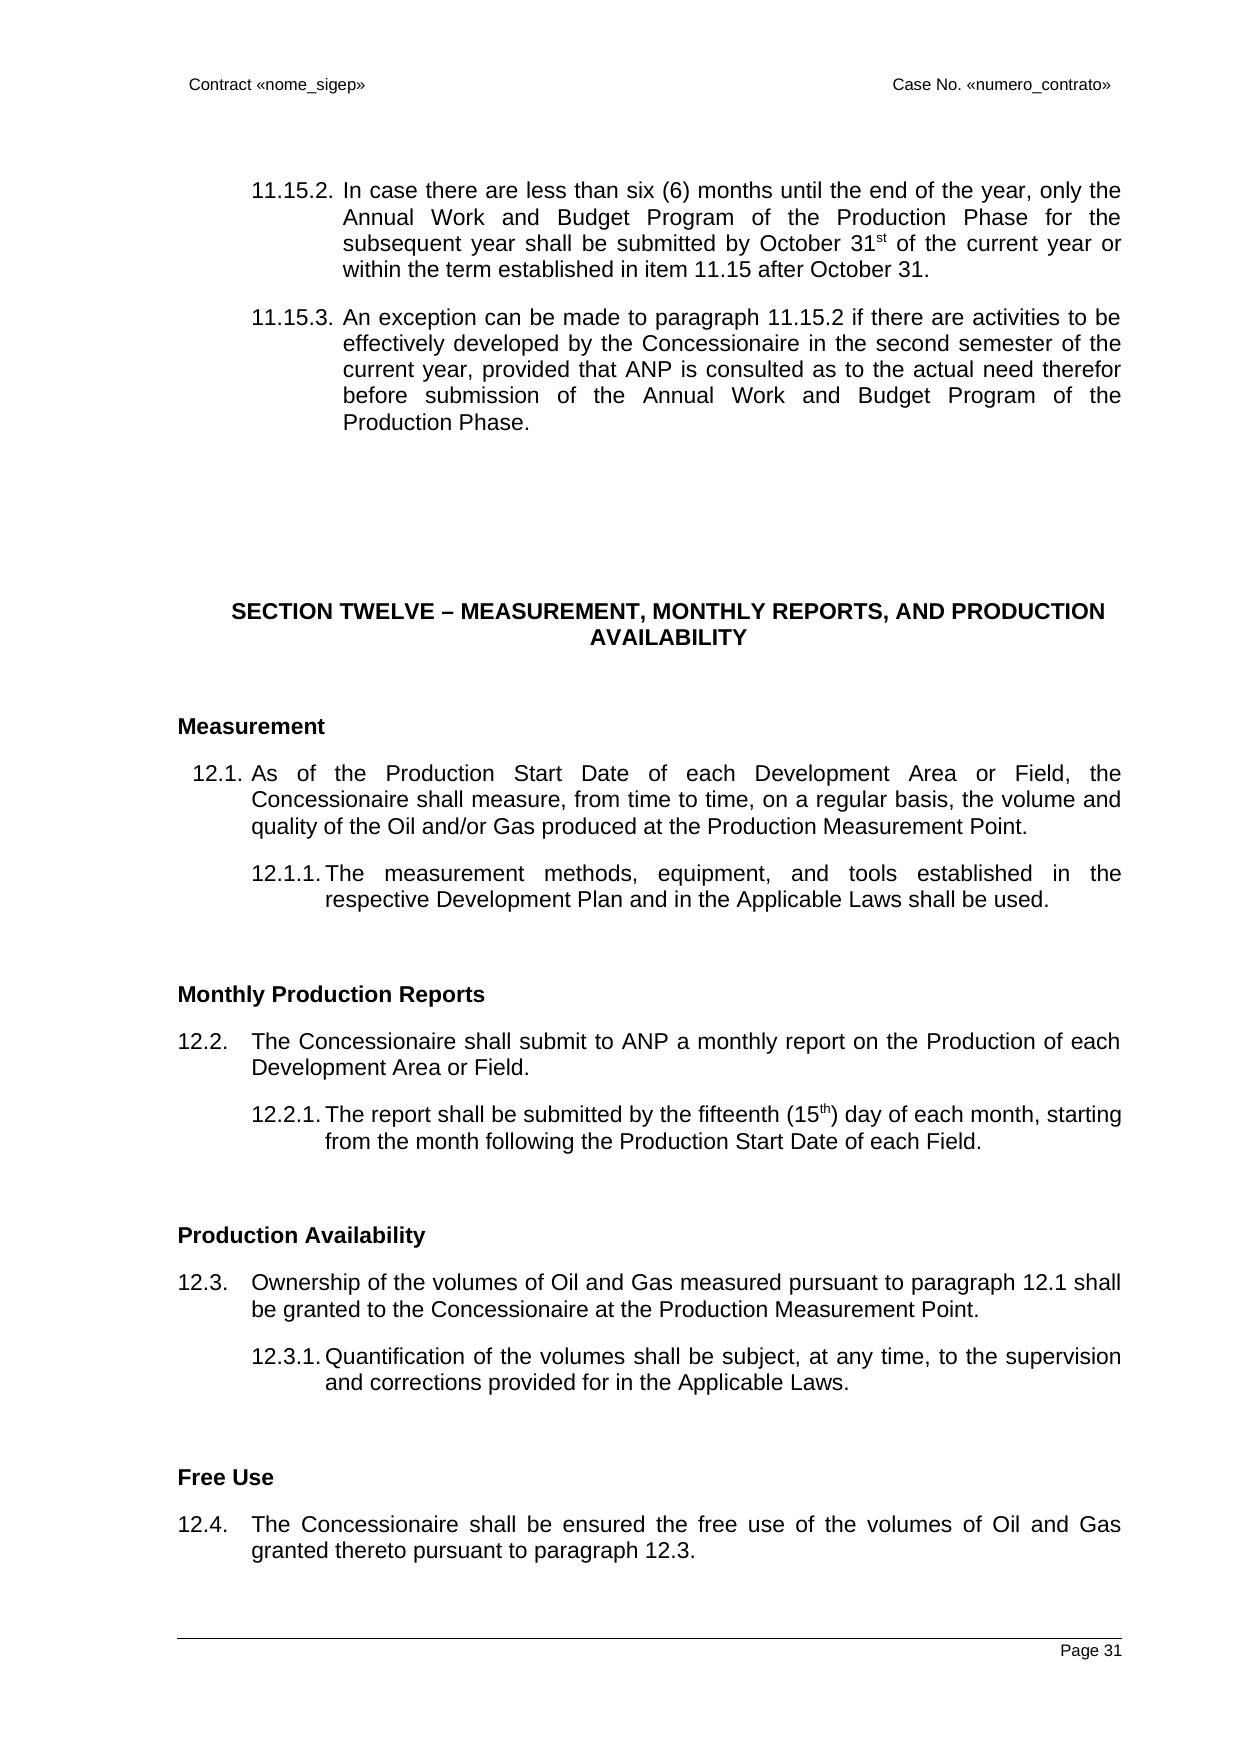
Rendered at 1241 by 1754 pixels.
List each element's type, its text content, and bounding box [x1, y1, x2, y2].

text Ownership of the volumes of Oil and Gas measured pursuant to paragraph 12.1 shall be granted to the Concessionaire at the Production Measurement Point. [177, 1269, 1122, 1322]
text The measurement methods, equipment, and tools established in the respective Development Plan and in the Applicable Laws shall be used. [251, 860, 1122, 913]
text The report shall be submitted by the fifteenth (15th) day of each month, starting from the month following the Production Start Date of each Field. [251, 1101, 1122, 1154]
text Free Use [177, 1463, 1122, 1490]
text SECTION TWELVE – MEASUREMENT, MONTHLY REPORTS, AND PRODUCTION AVAILABILITY [177, 598, 1122, 650]
text Quantification of the volumes shall be subject, at any time, to the supervision and corrections provided for in the Applicable Laws. [251, 1343, 1122, 1396]
text In case there are less than six (6) months until the end of the year, only the Annual Work and Budget Program of the Production Phase for the subsequent year shall be submitted by October 31st of the current year or within the term established in item 11.15 after October 31. [251, 177, 1122, 283]
text The Concessionaire shall submit to ANP a monthly report on the Production of each Development Area or Field. [177, 1028, 1122, 1081]
text Measurement [177, 713, 1122, 739]
text Production Availability [177, 1222, 1122, 1248]
text Monthly Production Reports [177, 981, 1122, 1007]
text The Concessionaire shall be ensured the free use of the volumes of Oil and Gas granted thereto pursuant to paragraph 12.3. [177, 1511, 1122, 1563]
text An exception can be made to paragraph 11.15.2 if there are activities to be effectively developed by the Concessionaire in the second semester of the current year, provided that ANP is consulted as to the actual need therefor before submission of the Annual Work and Budget Program of the Production Phase. [251, 303, 1122, 435]
text As of the Production Start Date of each Development Area or Field, the Concessionaire shall measure, from time to time, on a regular basis, the volume and quality of the Oil and/or Gas produced at the Production Measurement Point. [192, 760, 1122, 839]
